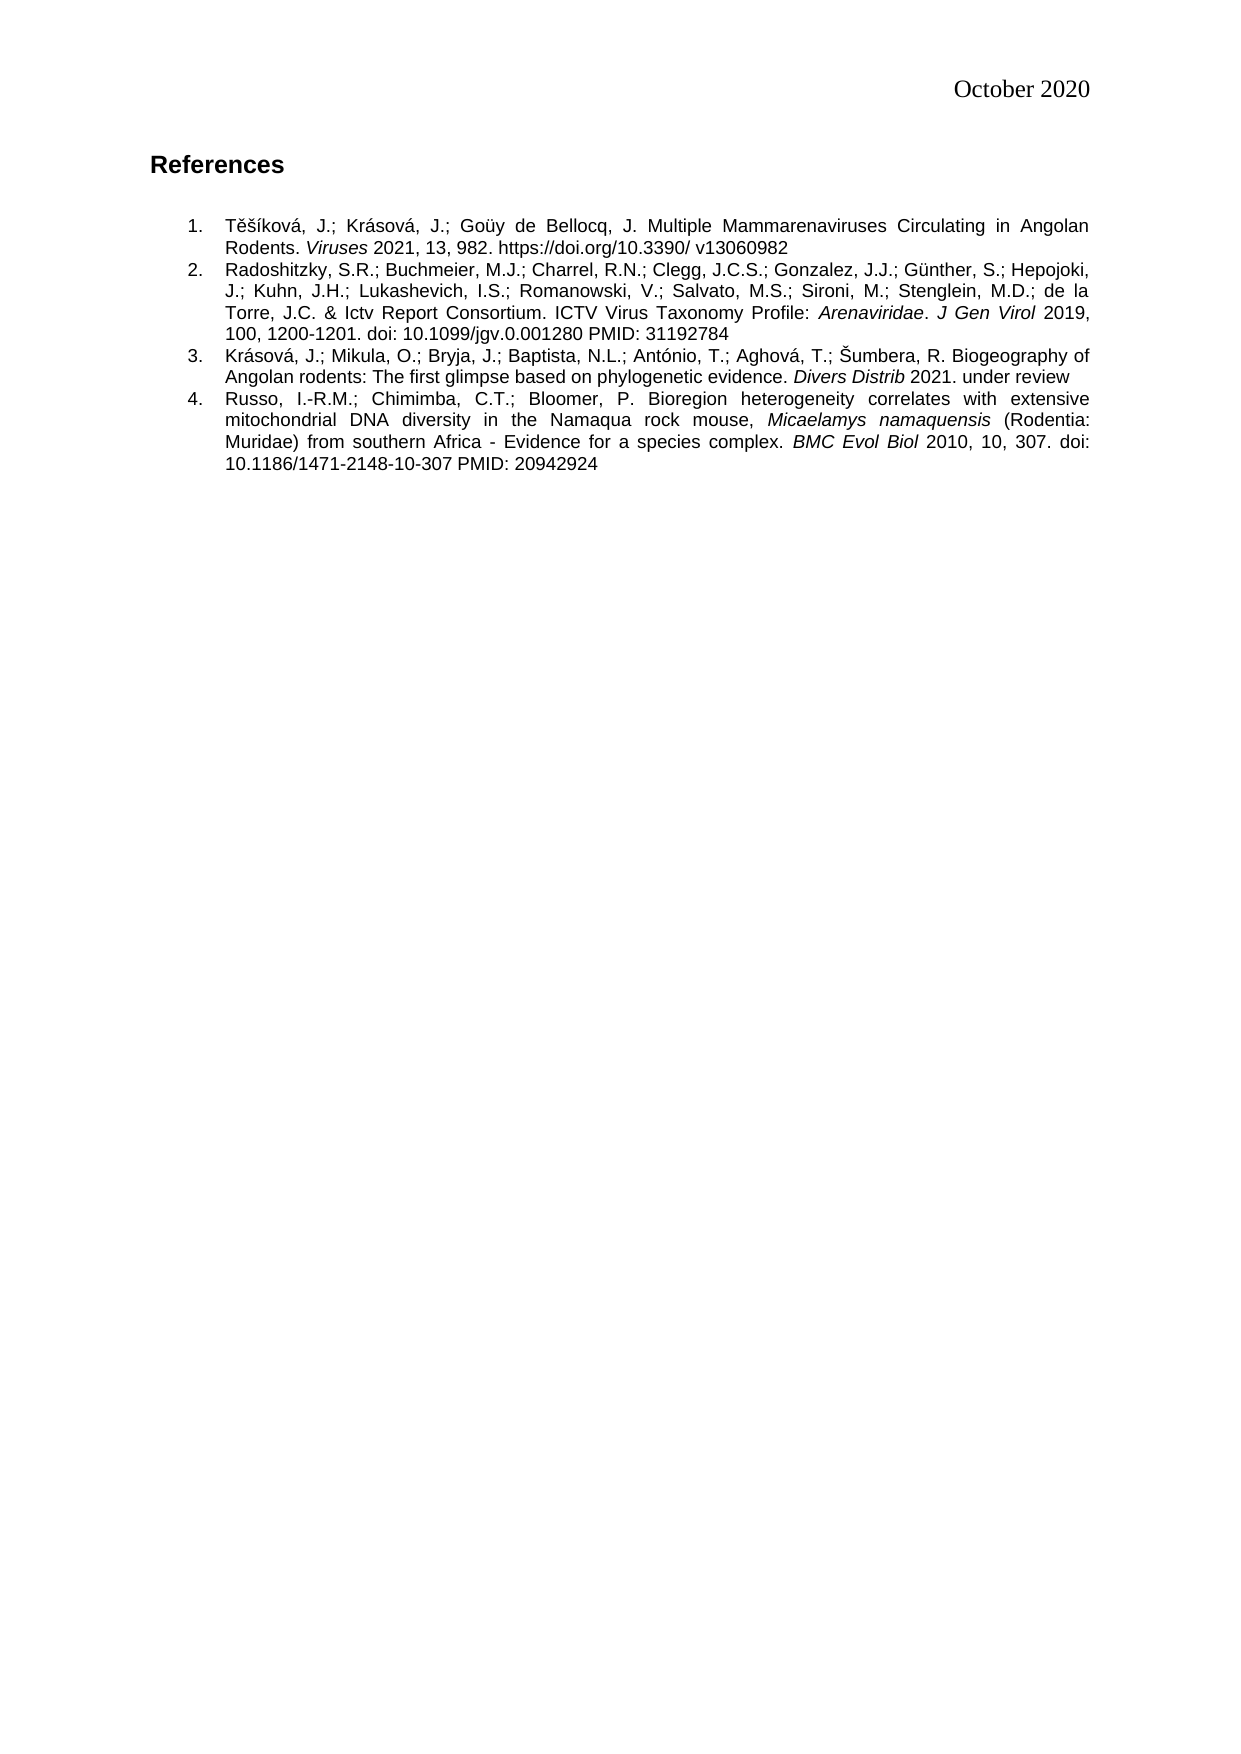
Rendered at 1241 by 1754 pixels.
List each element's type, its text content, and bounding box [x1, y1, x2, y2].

list Těšíková, J.; Krásová, J.; Goüy de Bellocq, J. Multiple Mammarenaviruses Circulating in Angolan Rodents. Viruses 2021, 13, 982. https://doi.org/10.3390/ v13060982 [187, 215, 1090, 258]
list Russo, I.-R.M.; Chimimba, C.T.; Bloomer, P. Bioregion heterogeneity correlates with extensive mitochondrial DNA diversity in the Namaqua rock mouse, Micaelamys namaquensis (Rodentia: Muridae) from southern Africa - Evidence for a species complex. BMC Evol Biol 2010, 10, 307. doi: 10.1186/1471-2148-10-307 PMID: 20942924 [187, 388, 1090, 474]
list Radoshitzky, S.R.; Buchmeier, M.J.; Charrel, R.N.; Clegg, J.C.S.; Gonzalez, J.J.; Günther, S.; Hepojoki, J.; Kuhn, J.H.; Lukashevich, I.S.; Romanowski, V.; Salvato, M.S.; Sironi, M.; Stenglein, M.D.; de la Torre, J.C. & Ictv Report Consortium. ICTV Virus Taxonomy Profile: Arenaviridae. J Gen Virol 2019, 100, 1200-1201. doi: 10.1099/jgv.0.001280 PMID: 31192784 [187, 258, 1090, 344]
text References [150, 150, 1090, 179]
list Krásová, J.; Mikula, O.; Bryja, J.; Baptista, N.L.; António, T.; Aghová, T.; Šumbera, R. Biogeography of Angolan rodents: The first glimpse based on phylogenetic evidence. Divers Distrib 2021. under review [187, 344, 1090, 388]
